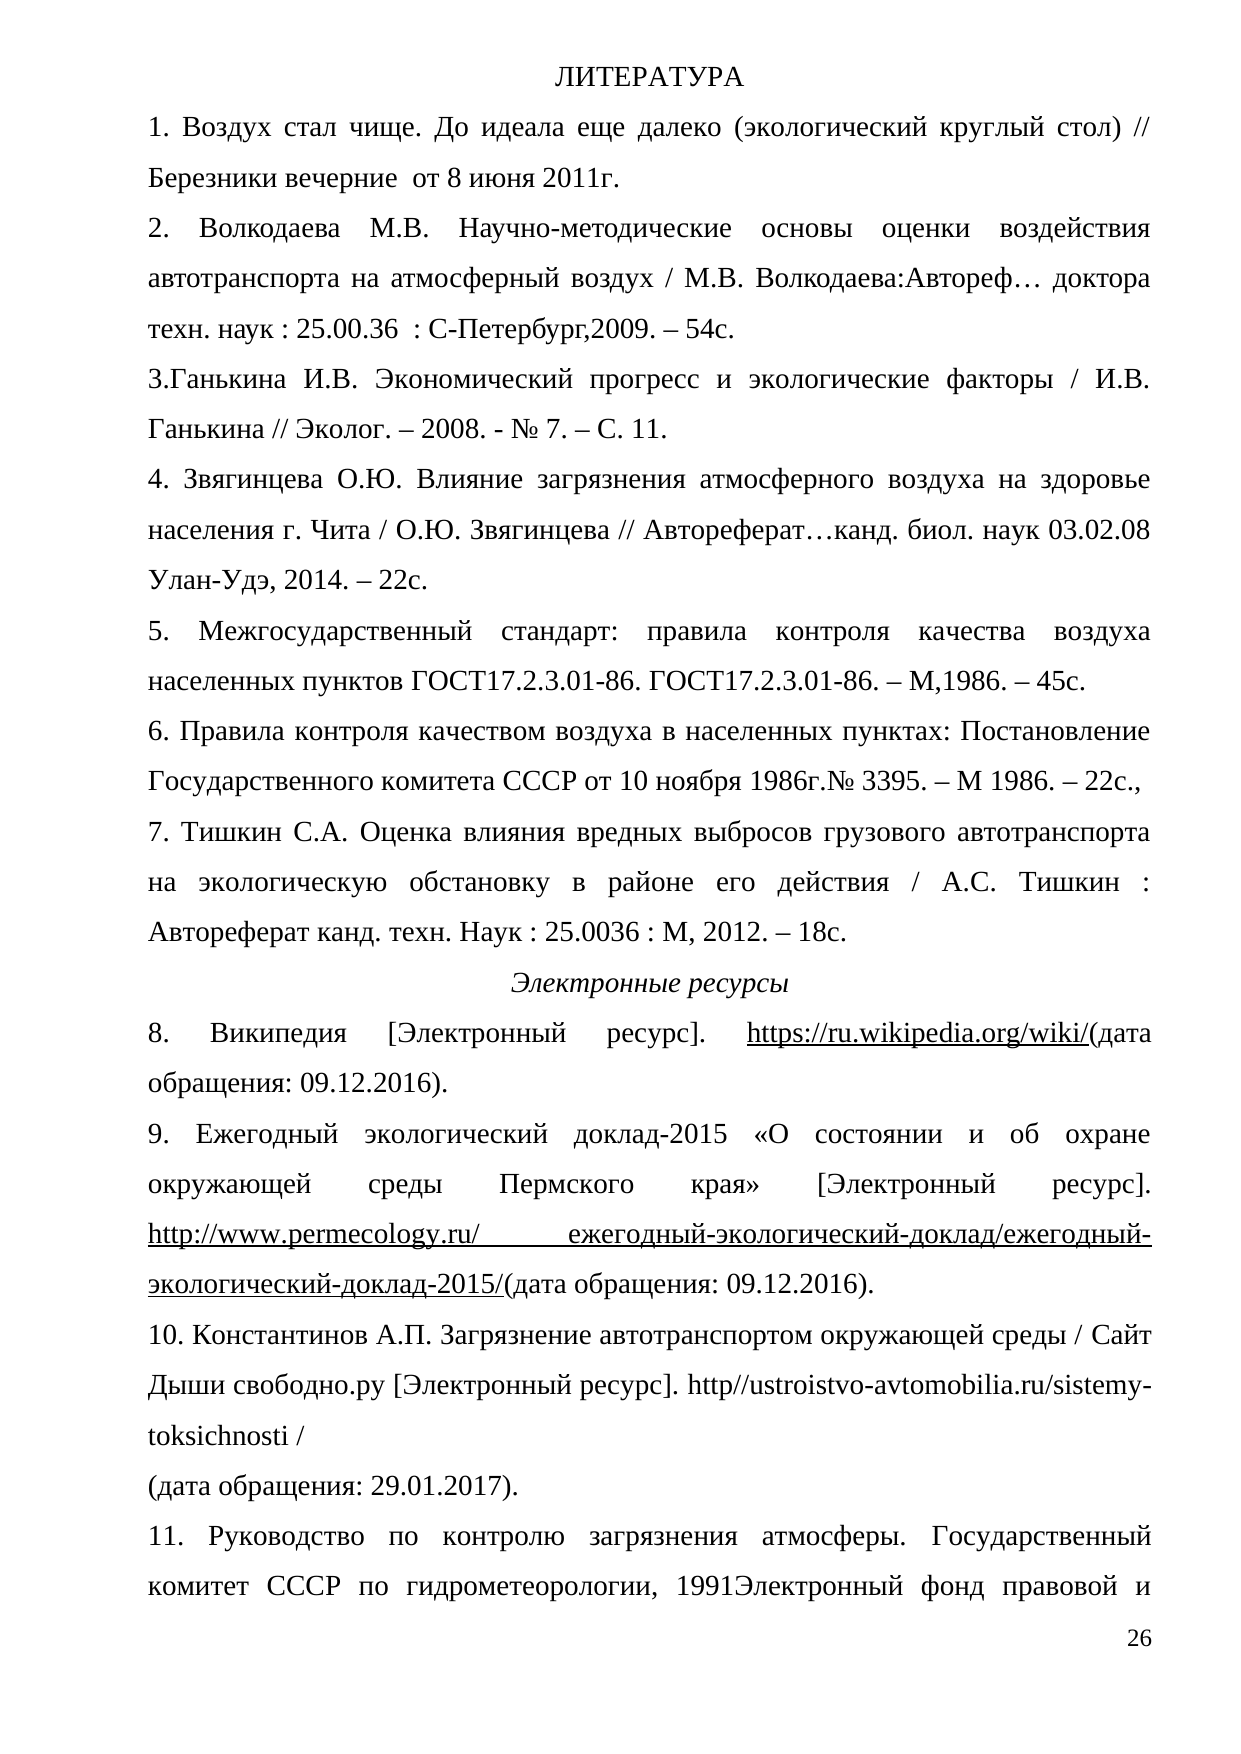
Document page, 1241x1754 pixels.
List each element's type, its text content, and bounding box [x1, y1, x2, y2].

text 7. Тишкин С.А. Оценка влияния вредных выбросов грузового автотранспорта на экологическую обстановку в районе его действия / А.С. Тишкин : Автореферат канд. техн. Наук : 25.0036 : М, 2012. – 18с. [148, 814, 1152, 948]
text 4. Звягинцева О.Ю. Влияние загрязнения атмосферного воздуха на здоровье населения г. Чита / О.Ю. Звягинцева // Автореферат…канд. биол. наук 03.02.08 Улан-Удэ, 2014. – 22с. [148, 462, 1152, 596]
text 9. Ежегодный экологический доклад-2015 «О состоянии и об охране окружающей среды Пермского края» [Электронный ресурс]. http://www.permecology.ru/ ежегодный-экологический-доклад/ежегодный-экологический-доклад-2015/(дата обращения: 09.12.2016). [148, 1247, 1152, 1300]
text ЛИТЕРАТУРА [148, 59, 1152, 93]
text 6. Правила контроля качеством воздуха в населенных пунктах: Постановление Государственного комитета СССР от 10 ноября 1986г.№ 3395. – М 1986. – 22с., [148, 713, 1152, 797]
text 9. Ежегодный экологический доклад-2015 «О состоянии и об охране окружающей среды Пермского края» [Электронный ресурс]. http://www.permecology.ru/ ежегодный-экологический-доклад/ежегодный-экологический-доклад-2015/(дата обращения: 09.12.2016). [148, 1116, 1152, 1245]
text 3.Ганькина И.В. Экономический прогресс и экологические факторы / И.В. Ганькина // Эколог. – 2008. - № 7. – С. 11. [148, 361, 1152, 445]
text 8. Википедия [Электронный ресурс]. https://ru.wikipedia.org/wiki/(дата обращения: 09.12.2016). [148, 1015, 1152, 1099]
text 1. Воздух стал чище. До идеала еще далеко (экологический круглый стол) // Березники вечерние от 8 июня 2011г. [148, 109, 1152, 193]
text Электронные ресурсы [148, 965, 1152, 998]
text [148, 1518, 1152, 1602]
text (дата обращения: 29.01.2017). [148, 1468, 1152, 1501]
text 5. Межгосударственный стандарт: правила контроля качества воздуха населенных пунктов ГОСТ17.2.3.01-86. ГОСТ17.2.3.01-86. – М,1986. – 45с. [148, 613, 1152, 696]
text 2. Волкодаева М.В. Научно-методические основы оценки воздействия автотранспорта на атмосферный воздух / М.В. Волкодаева:Автореф… доктора техн. наук : 25.00.36 : С-Петербург,2009. – 54с. [148, 210, 1152, 344]
text 10. Константинов А.П. Загрязнение автотранспортом окружающей среды / Сайт Дыши свободно.ру [Электронный ресурс]. http//ustroistvo-avtomobilia.ru/sistemy-toksichnosti / [148, 1317, 1152, 1451]
